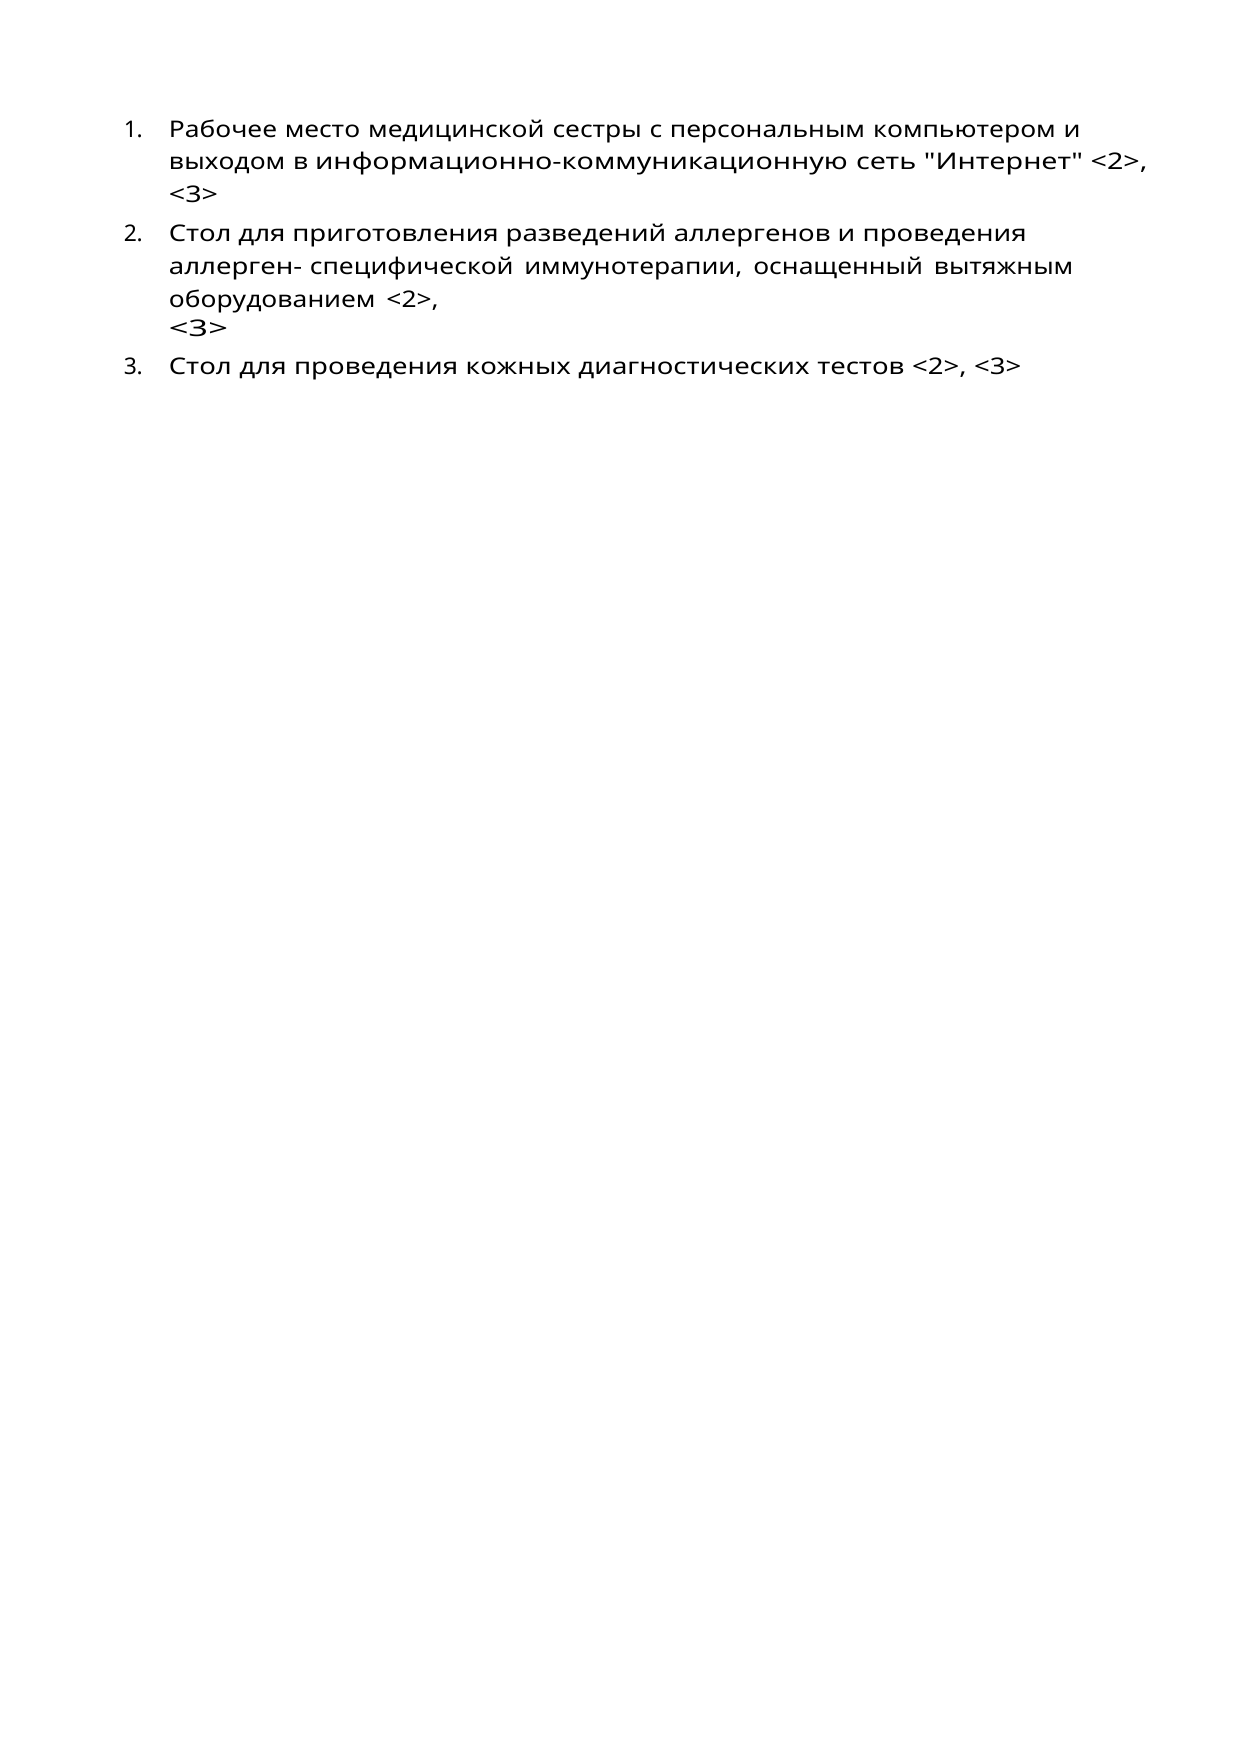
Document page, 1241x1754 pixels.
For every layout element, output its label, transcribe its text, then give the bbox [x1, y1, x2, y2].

list Стол для проведения кожных диагностических тестов <2>, <3> [123, 350, 1228, 381]
list Рабочее место медицинской сестры с персональным компьютером и выходом в информационно-коммуникационную сеть "Интернет" <2>, <3> [123, 112, 1165, 209]
list Стол для приготовления разведений аллергенов и проведения аллерген- специфической иммунотерапии, оснащенный вытяжным оборудованием <2>, [123, 217, 1150, 314]
text <3> [169, 316, 1228, 342]
